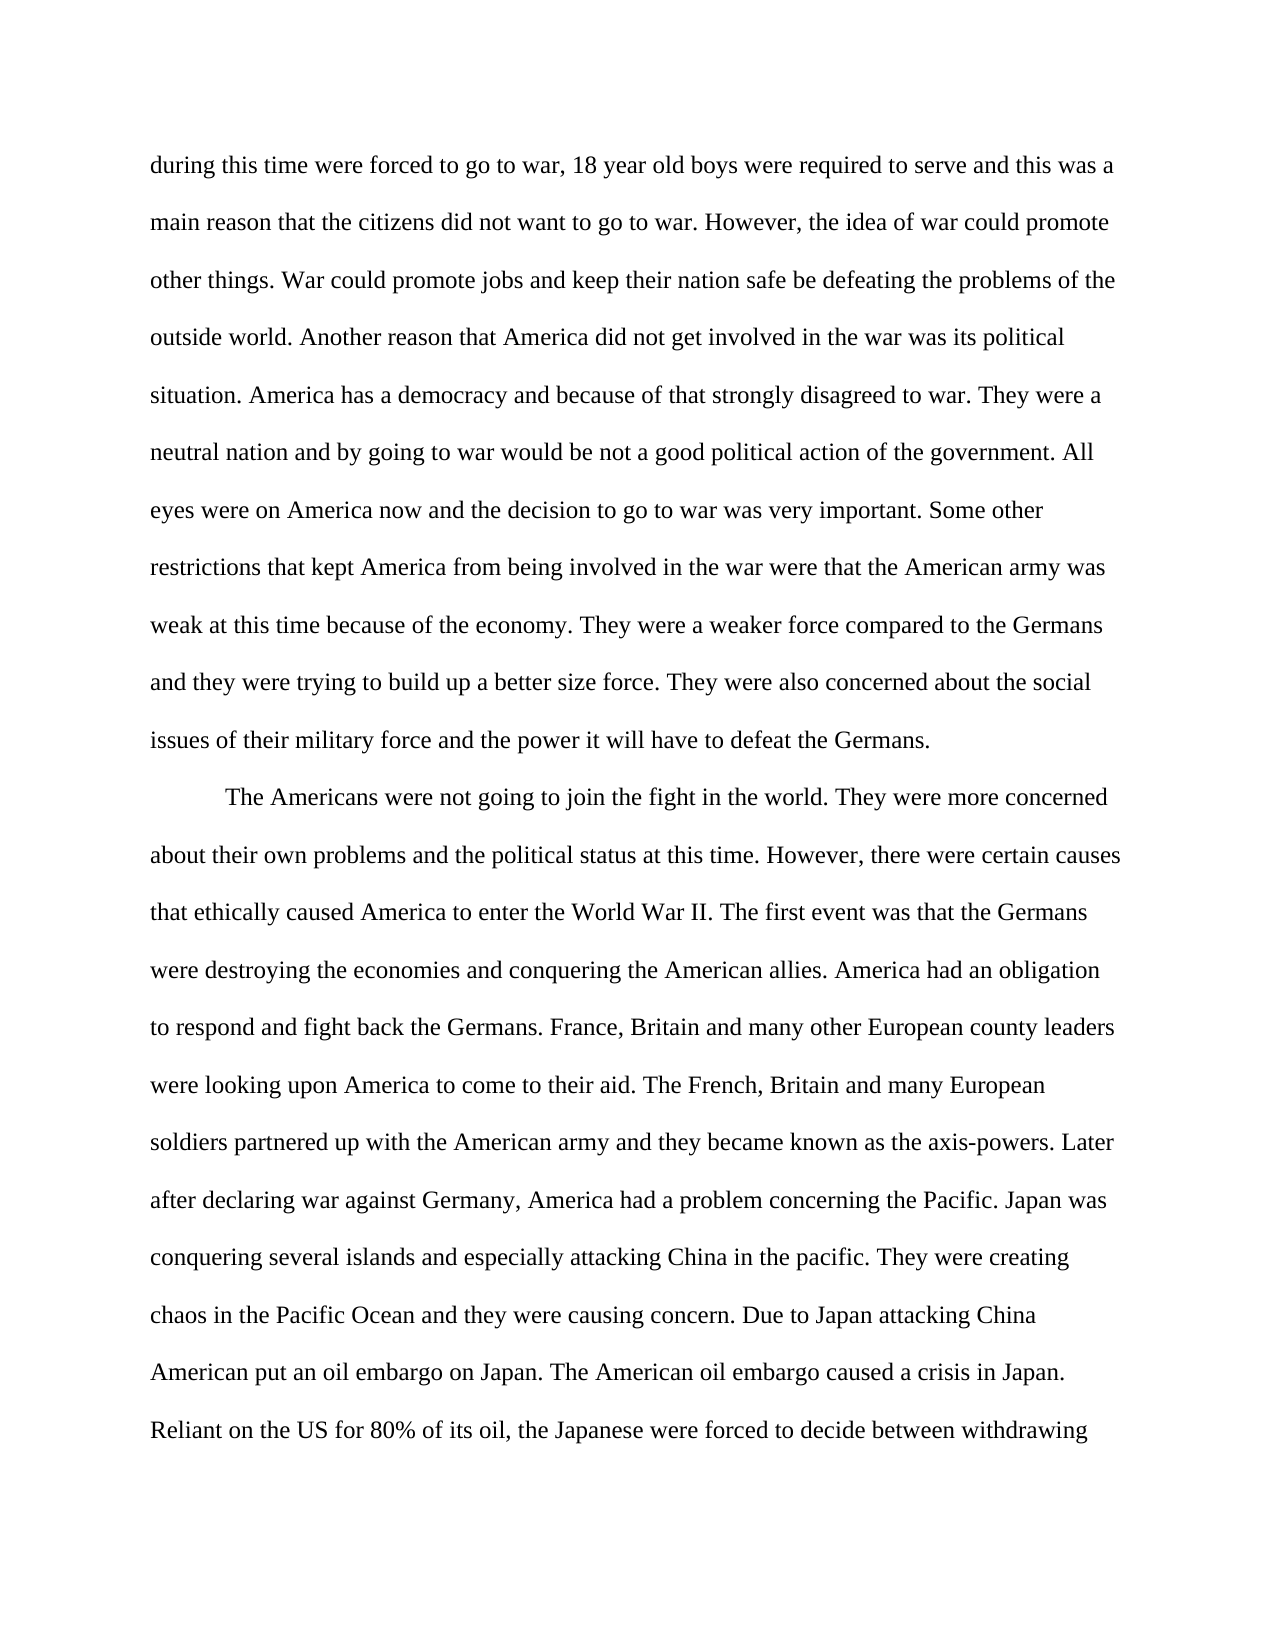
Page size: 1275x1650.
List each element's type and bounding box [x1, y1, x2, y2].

text [150, 150, 1125, 754]
text [150, 782, 1125, 1444]
